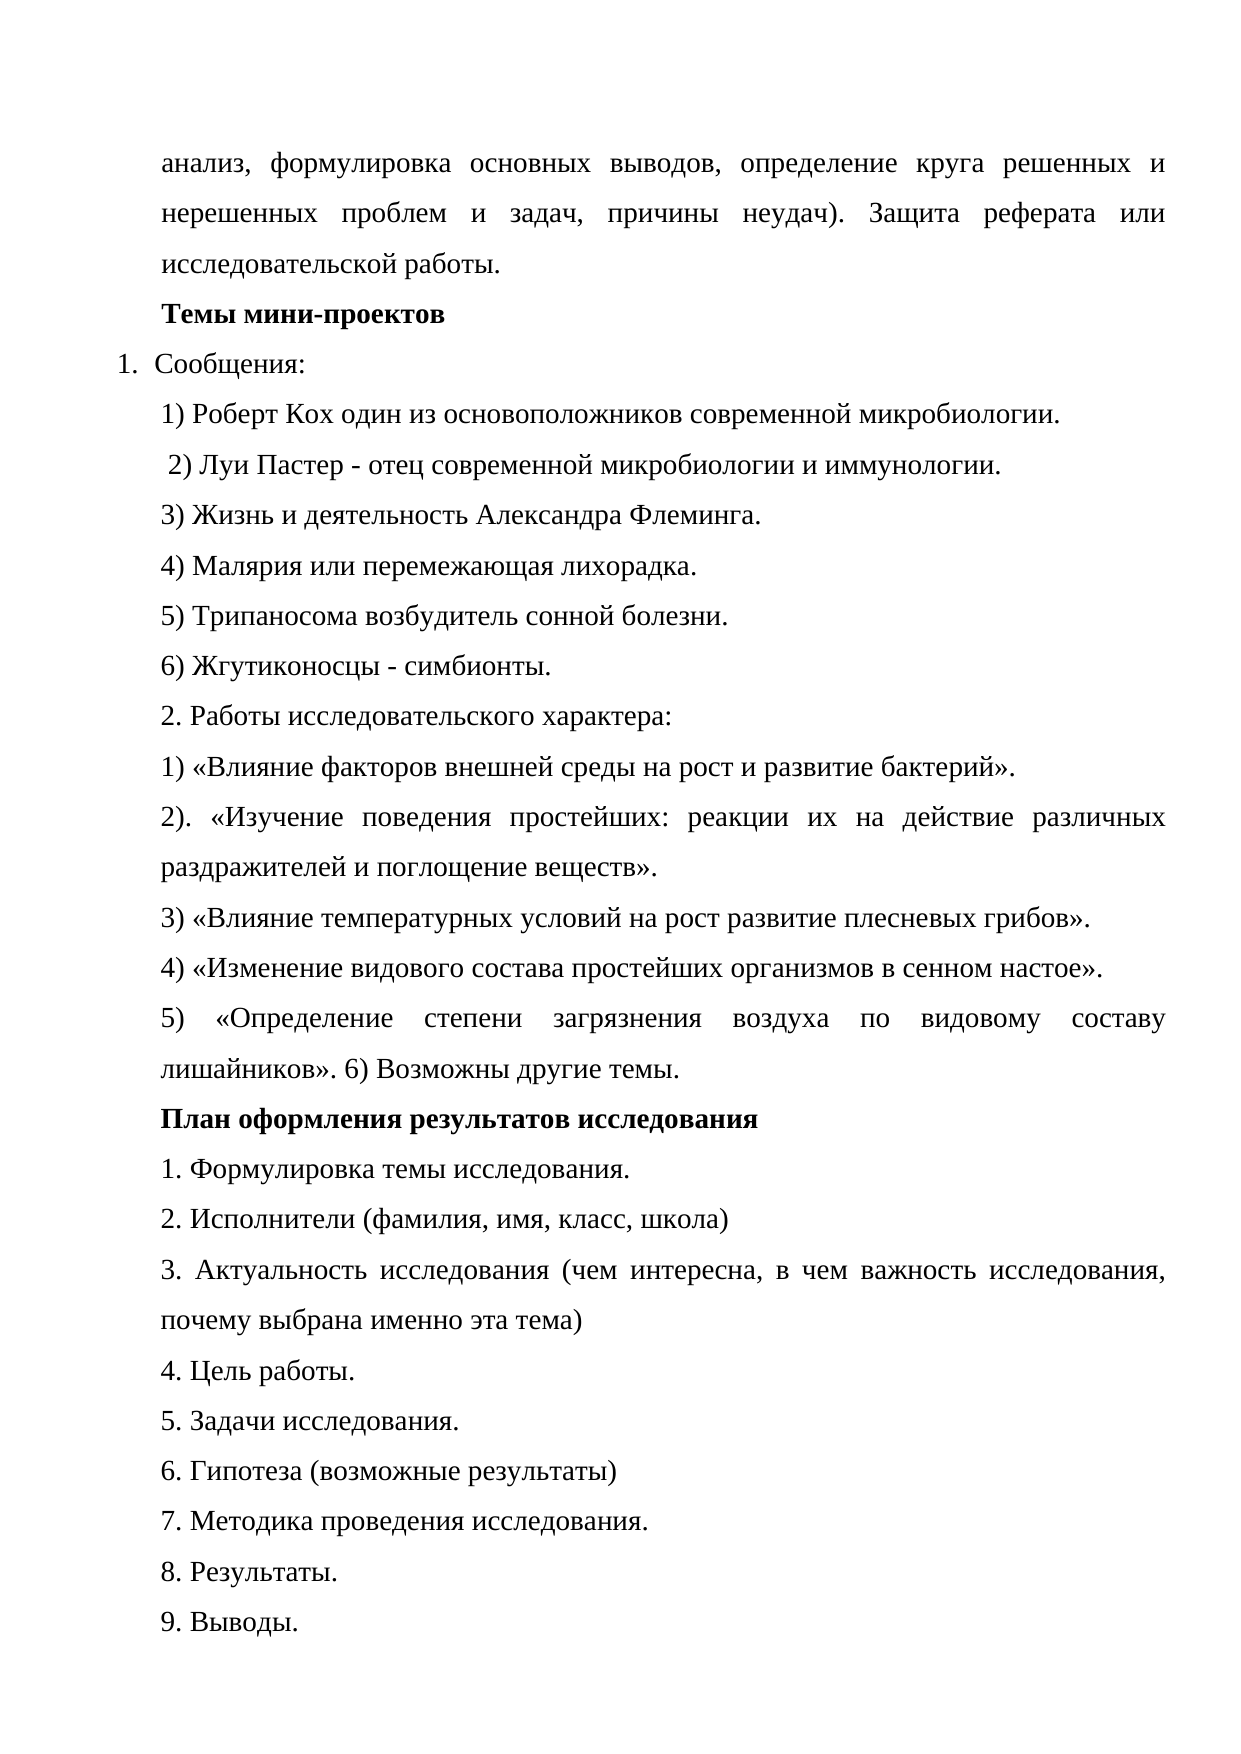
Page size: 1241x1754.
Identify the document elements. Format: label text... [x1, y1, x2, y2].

list 1) Роберт Кох один из основоположников современной микробиологии. [160, 397, 1167, 430]
list 4) Малярия или перемежающая лихорадка. [160, 548, 1167, 581]
list 2. Исполнители (фамилия, имя, класс, школа) [160, 1202, 1167, 1235]
list 2) Луи Пастер - отец современной микробиологии и иммунологии. [160, 447, 1167, 481]
list 2. Работы исследовательского характера: [160, 698, 1167, 732]
list 3) «Влияние температурных условий на рост развитие плесневых грибов». [160, 900, 1167, 933]
list 1) «Влияние факторов внешней среды на рост и развитие бактерий». [160, 749, 1167, 782]
list 2). «Изучение поведения простейших: реакции их на действие различных раздражителей и поглощение веществ». [160, 799, 1167, 883]
text Темы мини-проектов [161, 296, 1167, 329]
list 9. Выводы. [160, 1604, 1167, 1638]
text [161, 145, 1167, 279]
list 4. Цель работы. [160, 1353, 1167, 1386]
list 8. Результаты. [160, 1554, 1167, 1587]
list 3. Актуальность исследования (чем интересна, в чем важность исследования, почему выбрана именно эта тема) [160, 1252, 1167, 1336]
list 4) «Изменение видового состава простейших организмов в сенном настое». [160, 950, 1167, 984]
list Сообщения: [117, 346, 1167, 380]
list 6. Гипотеза (возможные результаты) [160, 1453, 1167, 1487]
list 6) Жгутиконосцы - симбионты. [160, 648, 1167, 682]
list План оформления результатов исследования [160, 1101, 1167, 1134]
list 5. Задачи исследования. [160, 1403, 1167, 1436]
list 7. Методика проведения исследования. [160, 1503, 1167, 1537]
list 3) Жизнь и деятельность Александра Флеминга. [160, 497, 1167, 531]
list 5) «Определение степени загрязнения воздуха по видовому составу лишайников». 6) Возможны другие темы. [160, 1000, 1167, 1084]
list 5) Трипаносома возбудитель сонной болезни. [160, 598, 1167, 631]
list 1. Формулировка темы исследования. [160, 1151, 1167, 1185]
